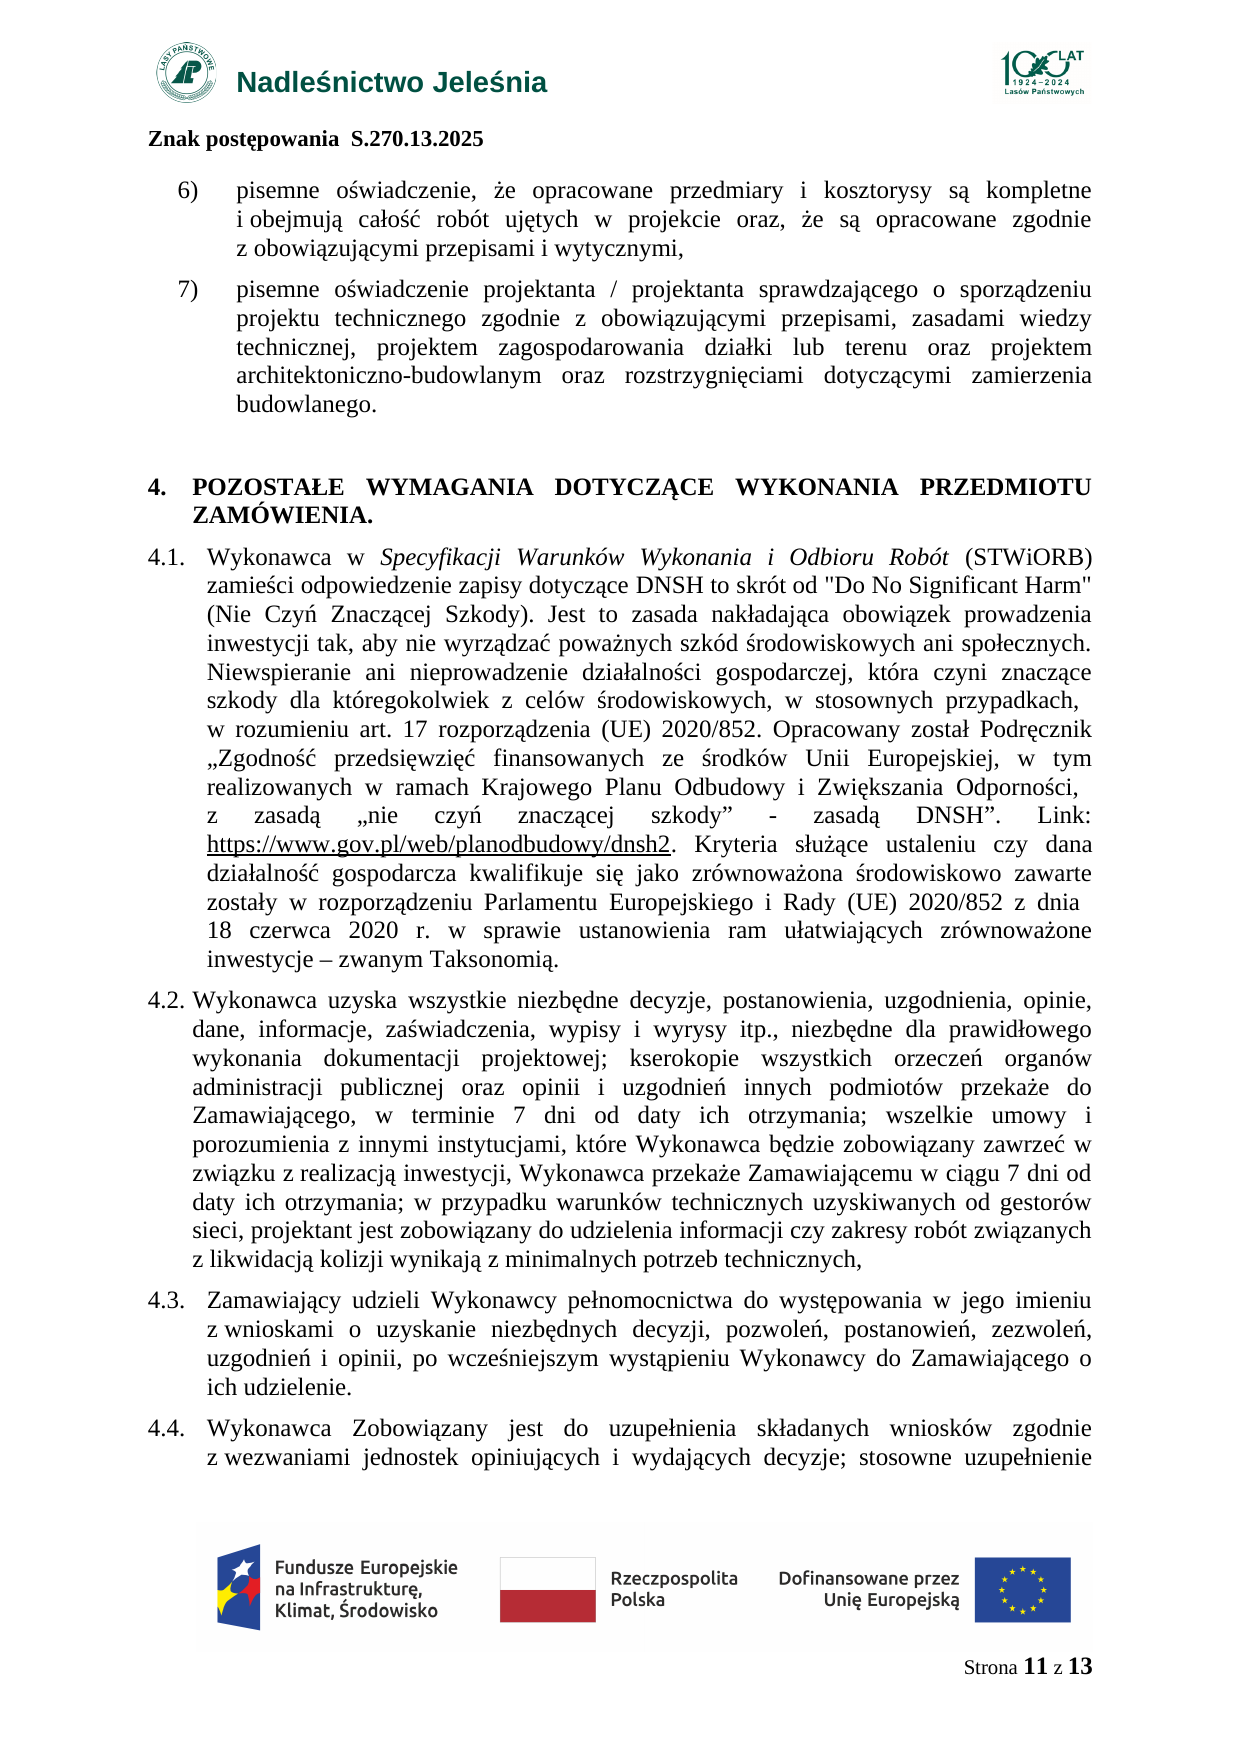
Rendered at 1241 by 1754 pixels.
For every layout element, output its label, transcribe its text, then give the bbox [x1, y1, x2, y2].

picture [196, 1522, 1093, 1652]
text 4. POZOSTAŁE WYMAGANIA DOTYCZĄCE WYKONANIA PRZEDMIOTU ZAMÓWIENIA. [148, 472, 1093, 529]
text 6) pisemne oświadczenie, że opracowane przedmiary i kosztorysy są kompletne i obejmują całość robót ujętych w projekcie oraz, że są opracowane zgodnie z obowiązującymi przepisami i wytycznymi, [177, 175, 1093, 262]
text 4.3. Zamawiający udzieli Wykonawcy pełnomocnictwa do występowania w jego imieniu z wnioskami o uzyskanie niezbędnych decyzji, pozwoleń, postanowień, zezwoleń, uzgodnień i opinii, po wcześniejszym wystąpieniu Wykonawcy do Zamawiającego o ich udzielenie. [148, 1285, 1093, 1400]
text 4.2. Wykonawca uzyska wszystkie niezbędne decyzje, postanowienia, uzgodnienia, opinie, dane, informacje, zaświadczenia, wypisy i wyrysy itp., niezbędne dla prawidłowego wykonania dokumentacji projektowej; kserokopie wszystkich orzeczeń organów administracji publicznej oraz opinii i uzgodnień innych podmiotów przekaże do Zamawiającego, w terminie 7 dni od daty ich otrzymania; wszelkie umowy i porozumienia z innymi instytucjami, które Wykonawca będzie zobowiązany zawrzeć w związku z realizacją inwestycji, Wykonawca przekaże Zamawiającemu w ciągu 7 dni od daty ich otrzymania; w przypadku warunków technicznych uzyskiwanych od gestorów sieci, projektant jest zobowiązany do udzielenia informacji czy zakresy robót związanych z likwidacją kolizji wynikają z minimalnych potrzeb technicznych, [148, 985, 1093, 1273]
text 4.1. Wykonawca w Specyfikacji Warunków Wykonania i Odbioru Robót (STWiORB) zamieści odpowiedzenie zapisy dotyczące DNSH to skrót od "Do No Significant Harm" (Nie Czyń Znaczącej Szkody). Jest to zasada nakładająca obowiązek prowadzenia inwestycji tak, aby nie wyrządzać poważnych szkód środowiskowych ani społecznych. Niewspieranie ani nieprowadzenie działalności gospodarczej, która czyni znaczące szkody dla któregokolwiek z celów środowiskowych, w stosownych przypadkach, w rozumieniu art. 17 rozporządzenia (UE) 2020/852. Opracowany został Podręcznik „Zgodność przedsięwzięć finansowanych ze środków Unii Europejskiej, w tym realizowanych w ramach Krajowego Planu Odbudowy i Zwiększania Odporności, z zasadą „nie czyń znaczącej szkody” - zasadą DNSH”. Link: https://www.gov.pl/web/planodbudowy/dnsh2. Kryteria służące ustaleniu czy dana działalność gospodarcza kwalifikuje się jako zrównoważona środowiskowo zawarte zostały w rozporządzeniu Parlamentu Europejskiego i Rady (UE) 2020/852 z dnia 18 czerwca 2020 r. w sprawie ustanowienia ram ułatwiających zrównoważone inwestycje – zwanym Taksonomią. [148, 542, 1093, 973]
picture [992, 42, 1092, 104]
text 7) pisemne oświadczenie projektanta / projektanta sprawdzającego o sporządzeniu projektu technicznego zgodnie z obowiązującymi przepisami, zasadami wiedzy technicznej, projektem zagospodarowania działki lub terenu oraz projektem architektoniczno-budowlanym oraz rozstrzygnięciami dotyczącymi zamierzenia budowlanego. [177, 274, 1093, 418]
